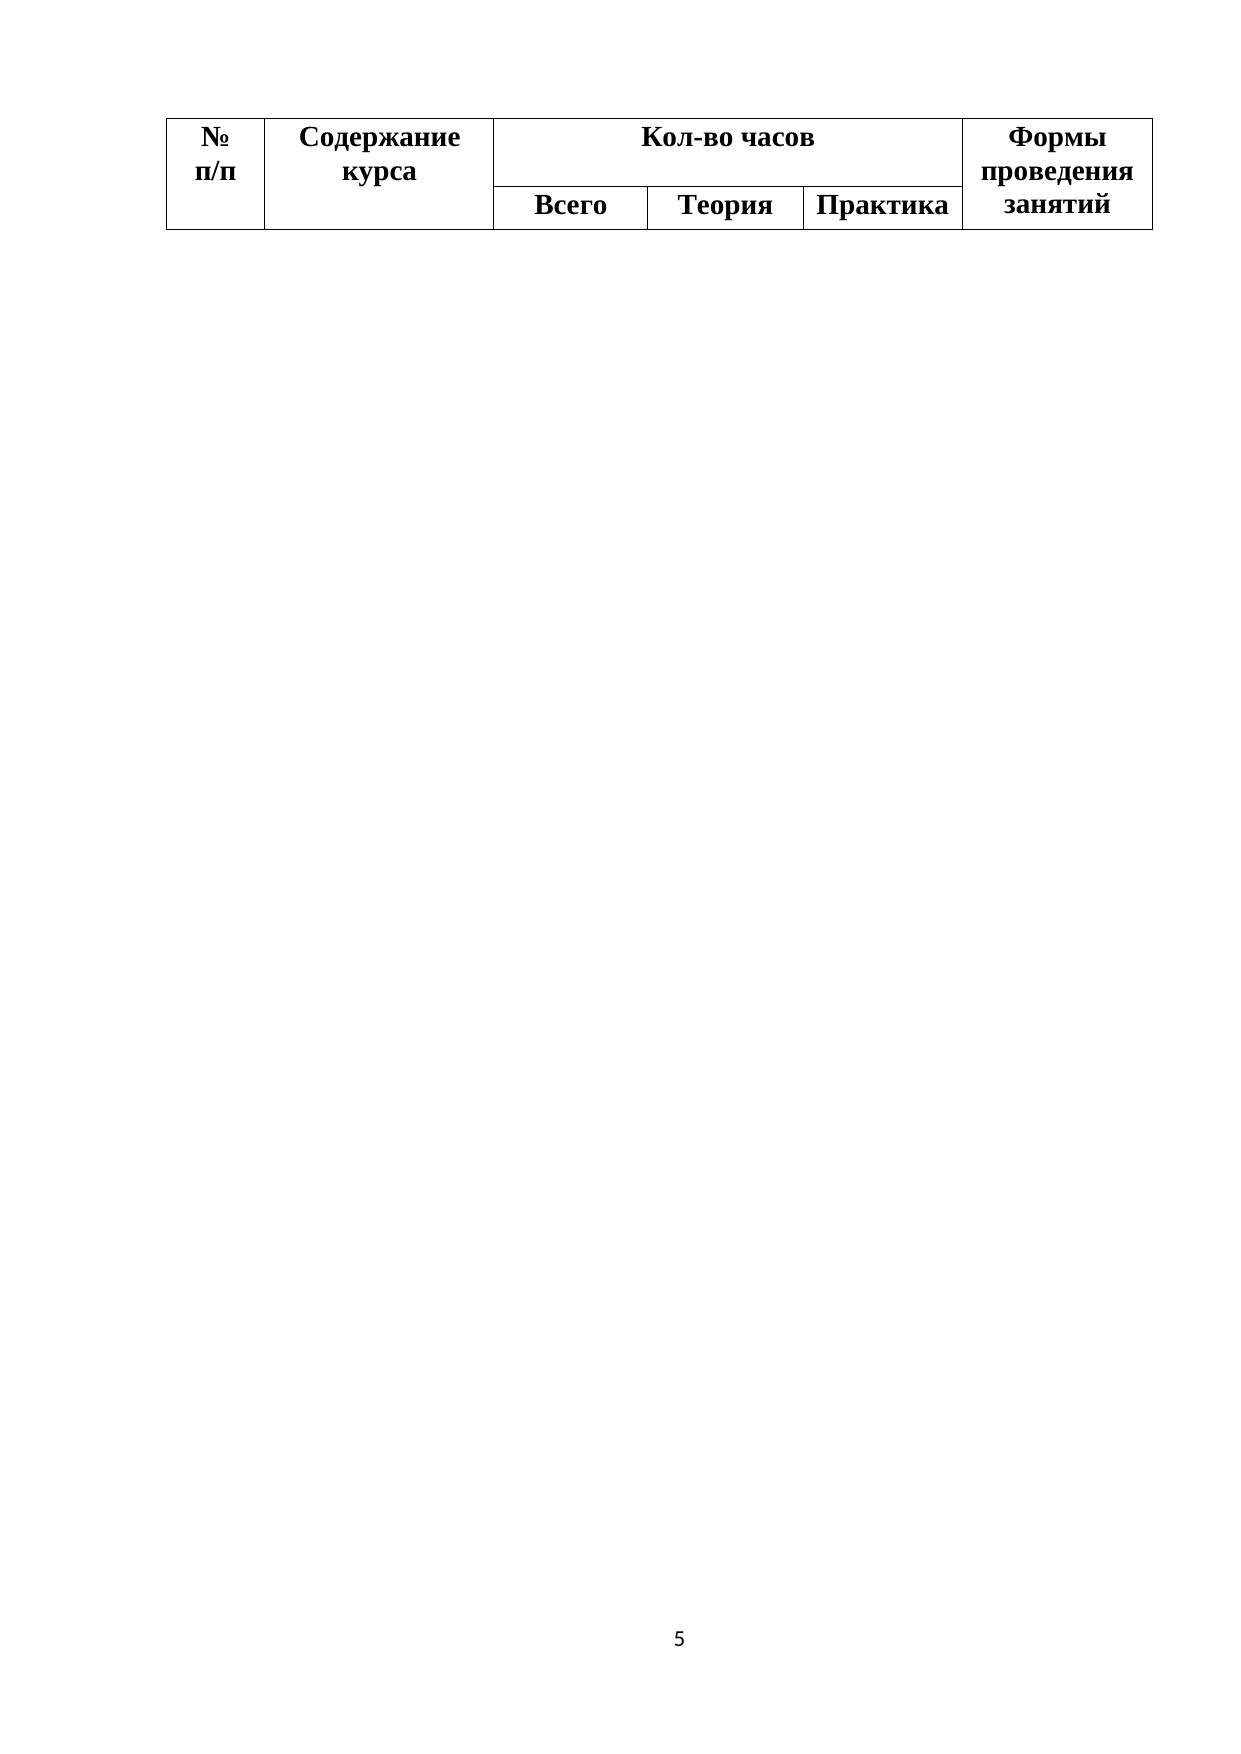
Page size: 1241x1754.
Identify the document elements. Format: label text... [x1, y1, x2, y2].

table_cell Теория [648, 187, 803, 228]
table_header Содержание курса [265, 119, 493, 228]
table_cell Всего [494, 187, 647, 228]
table_header Кол-во часов [494, 119, 962, 186]
table_header Формы проведения занятий [963, 119, 1152, 228]
table_cell Практика [804, 187, 962, 228]
table_header № п/п [167, 119, 264, 228]
